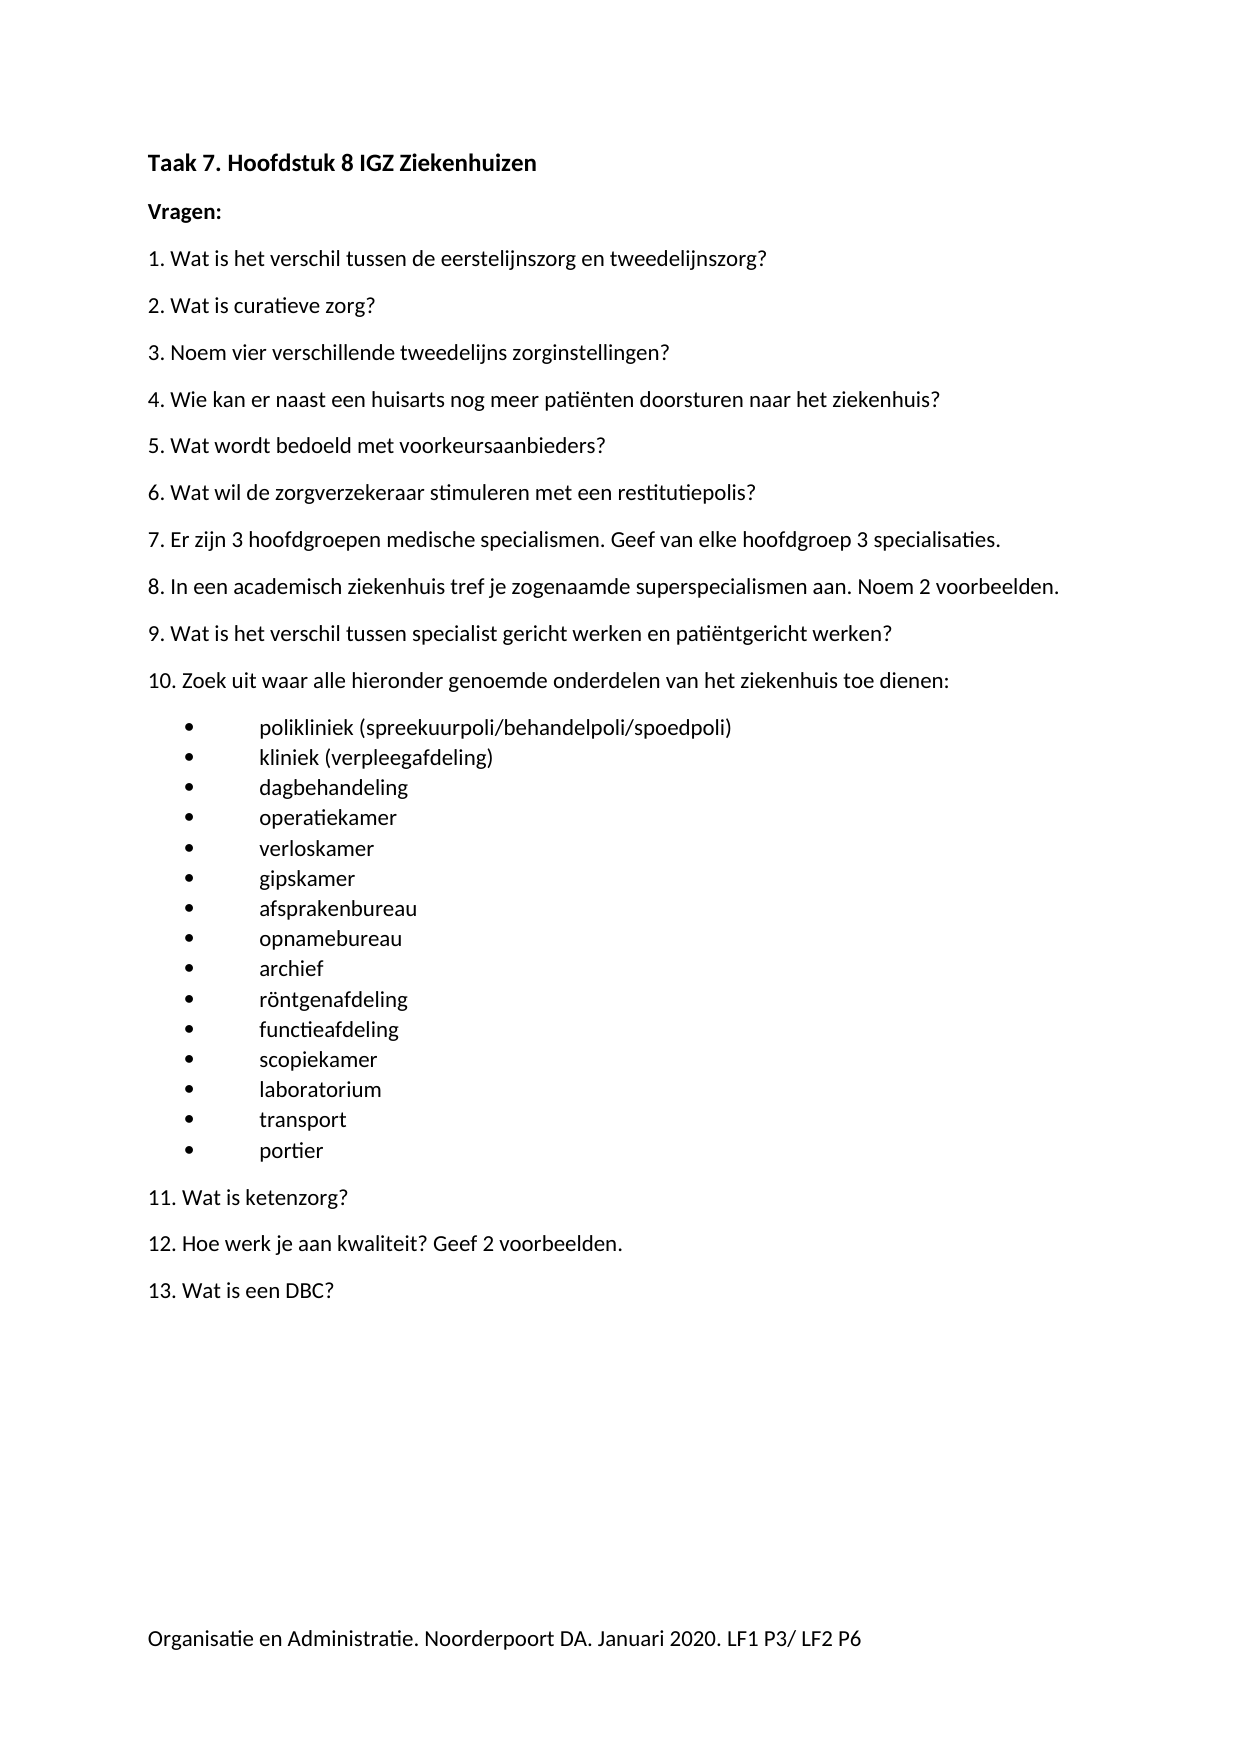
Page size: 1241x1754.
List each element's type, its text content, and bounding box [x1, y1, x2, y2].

list scopiekamer [185, 1045, 1093, 1073]
text 8. In een academisch ziekenhuis tref je zogenaamde superspecialismen aan. Noem 2 voorbeelden. [148, 572, 1093, 600]
text 11. Wat is ketenzorg? [148, 1183, 1093, 1211]
text 9. Wat is het verschil tussen specialist gericht werken en patiëntgericht werken? [148, 619, 1093, 647]
list operatiekamer [185, 803, 1093, 831]
list opnamebureau [185, 924, 1093, 952]
text 7. Er zijn 3 hoofdgroepen medische specialismen. Geef van elke hoofdgroep 3 specialisaties. [148, 525, 1093, 553]
text Taak 7. Hoofdstuk 8 IGZ Ziekenhuizen [148, 148, 1093, 178]
text 2. Wat is curatieve zorg? [148, 291, 1093, 319]
text 12. Hoe werk je aan kwaliteit? Geef 2 voorbeelden. [148, 1229, 1093, 1257]
list röntgenafdeling [185, 985, 1093, 1013]
list verloskamer [185, 834, 1093, 862]
text 5. Wat wordt bedoeld met voorkeursaanbieders? [148, 432, 1093, 459]
list archief [185, 954, 1093, 982]
text 1. Wat is het verschil tussen de eerstelijnszorg en tweedelijnszorg? [148, 244, 1093, 272]
text 6. Wat wil de zorgverzekeraar stimuleren met een restitutiepolis? [148, 478, 1093, 506]
list dagbehandeling [185, 773, 1093, 801]
list functieafdeling [185, 1015, 1093, 1043]
list transport [185, 1106, 1093, 1133]
list gipskamer [185, 864, 1093, 892]
text 13. Wat is een DBC? [148, 1276, 1093, 1304]
text Vragen: [148, 197, 1093, 225]
text 3. Noem vier verschillende tweedelijns zorginstellingen? [148, 338, 1093, 366]
list kliniek (verpleegafdeling) [185, 743, 1093, 771]
text 4. Wie kan er naast een huisarts nog meer patiënten doorsturen naar het ziekenhuis? [148, 385, 1093, 413]
list laboratorium [185, 1075, 1093, 1103]
text 10. Zoek uit waar alle hieronder genoemde onderdelen van het ziekenhuis toe dienen: [148, 666, 1093, 694]
list afsprakenbureau [185, 894, 1093, 922]
list portier [185, 1136, 1093, 1164]
list polikliniek (spreekuurpoli/behandelpoli/spoedpoli) [185, 713, 1093, 741]
